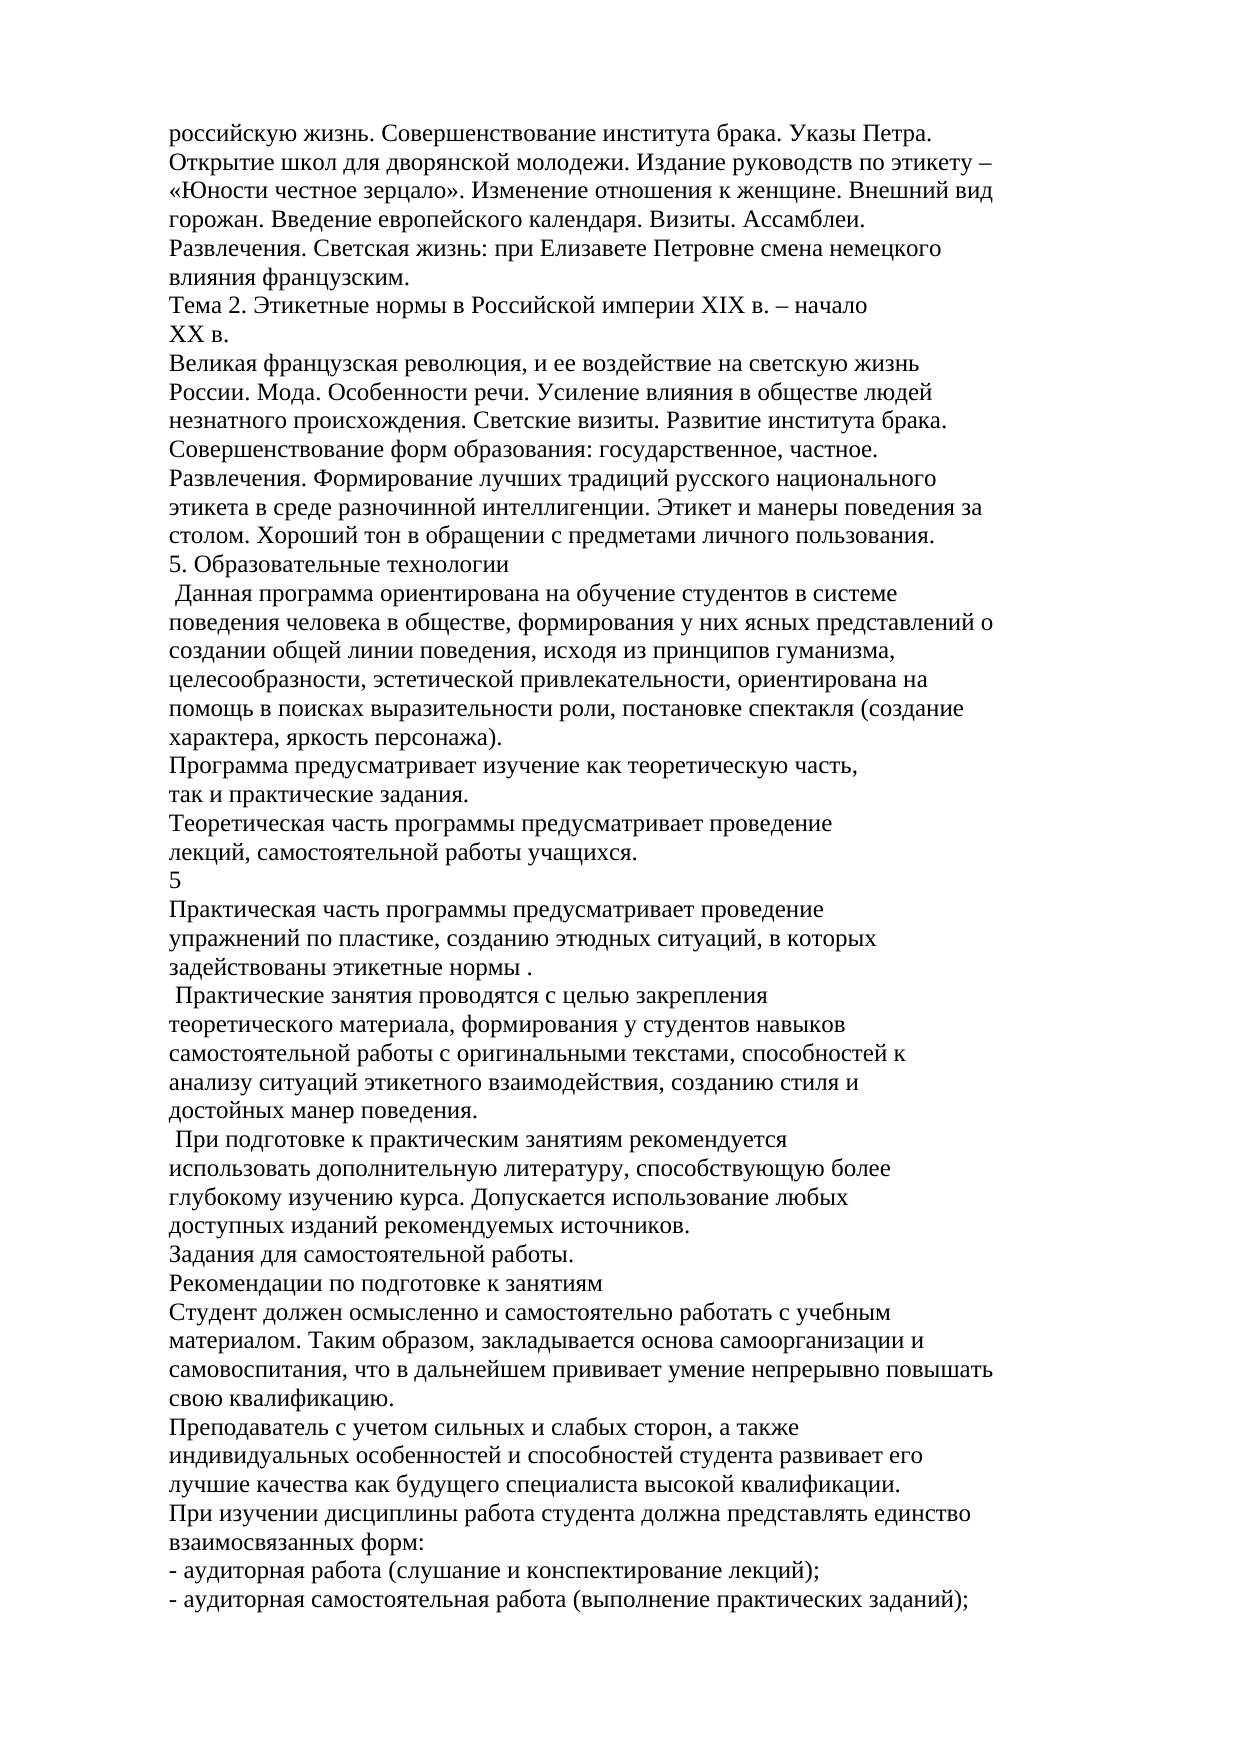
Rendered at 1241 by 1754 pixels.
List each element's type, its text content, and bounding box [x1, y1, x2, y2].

text этикета в среде разночинной интеллигенции. Этикет и манеры поведения за [169, 492, 1152, 521]
text Развлечения. Светская жизнь: при Елизавете Петровне смена немецкого [169, 233, 1152, 262]
text взаимосвязанных форм: [169, 1527, 1152, 1556]
text Развлечения. Формирование лучших традиций русского национального [169, 463, 1152, 492]
text Рекомендации по подготовке к занятиям [169, 1268, 1152, 1297]
text Задания для самостоятельной работы. [169, 1239, 1152, 1268]
text горожан. Введение европейского календаря. Визиты. Ассамблеи. [169, 204, 1152, 233]
text Преподаватель с учетом сильных и слабых сторон, а также [169, 1412, 1152, 1441]
text - аудиторная самостоятельная работа (выполнение практических заданий); [169, 1584, 1152, 1613]
text Открытие школ для дворянской молодежи. Издание руководств по этикету – [169, 147, 1152, 176]
text Великая французская революция, и ее воздействие на светскую жизнь [169, 348, 1152, 377]
text анализу ситуаций этикетного взаимодействия, созданию стиля и [169, 1067, 1152, 1096]
text свою квалификацию. [169, 1383, 1152, 1412]
text столом. Хороший тон в обращении с предметами личного пользования. [169, 521, 1152, 549]
text характера, яркость персонажа). [169, 722, 1152, 751]
text России. Мода. Особенности речи. Усиление влияния в обществе людей [169, 377, 1152, 406]
text Тема 2. Этикетные нормы в Российской империи XIX в. – начало [169, 291, 1152, 319]
text доступных изданий рекомендуемых источников. [169, 1211, 1152, 1239]
text 5. Образовательные технологии [169, 549, 1152, 578]
text самовоспитания, что в дальнейшем прививает умение непрерывно повышать [169, 1354, 1152, 1383]
text глубокому изучению курса. Допускается использование любых [169, 1182, 1152, 1211]
text достойных манер поведения. [169, 1096, 1152, 1124]
text российскую жизнь. Совершенствование института брака. Указы Петра. [169, 118, 1152, 147]
text материалом. Таким образом, закладывается основа самоорганизации и [169, 1326, 1152, 1354]
text Студент должен осмысленно и самостоятельно работать с учебным [169, 1297, 1152, 1326]
text поведения человека в обществе, формирования у них ясных представлений о [169, 607, 1152, 636]
text 5 [169, 866, 1152, 894]
text XX в. [169, 319, 1152, 348]
text Программа предусматривает изучение как теоретическую часть, [169, 751, 1152, 779]
text задействованы этикетные нормы . [169, 952, 1152, 981]
text Данная программа ориентирована на обучение студентов в системе [169, 578, 1152, 607]
text незнатного происхождения. Светские визиты. Развитие института брака. [169, 406, 1152, 434]
text создании общей линии поведения, исходя из принципов гуманизма, [169, 636, 1152, 664]
text самостоятельной работы с оригинальными текстами, способностей к [169, 1038, 1152, 1067]
text целесообразности, эстетической привлекательности, ориентирована на [169, 664, 1152, 693]
text индивидуальных особенностей и способностей студента развивает его [169, 1441, 1152, 1469]
text теоретического материала, формирования у студентов навыков [169, 1009, 1152, 1038]
text Совершенствование форм образования: государственное, частное. [169, 434, 1152, 463]
text При изучении дисциплины работа студента должна представлять единство [169, 1498, 1152, 1527]
text так и практические задания. [169, 779, 1152, 808]
text Практическая часть программы предусматривает проведение [169, 894, 1152, 923]
text Практические занятия проводятся с целью закрепления [169, 981, 1152, 1009]
text помощь в поисках выразительности роли, постановке спектакля (создание [169, 693, 1152, 722]
text влияния французским. [169, 262, 1152, 291]
text лучшие качества как будущего специалиста высокой квалификации. [169, 1469, 1152, 1498]
text Теоретическая часть программы предусматривает проведение [169, 808, 1152, 837]
text лекций, самостоятельной работы учащихся. [169, 837, 1152, 866]
text - аудиторная работа (слушание и конспектирование лекций); [169, 1556, 1152, 1584]
text упражнений по пластике, созданию этюдных ситуаций, в которых [169, 923, 1152, 952]
text «Юности честное зерцало». Изменение отношения к женщине. Внешний вид [169, 176, 1152, 204]
text При подготовке к практическим занятиям рекомендуется [169, 1124, 1152, 1153]
text использовать дополнительную литературу, способствующую более [169, 1153, 1152, 1182]
